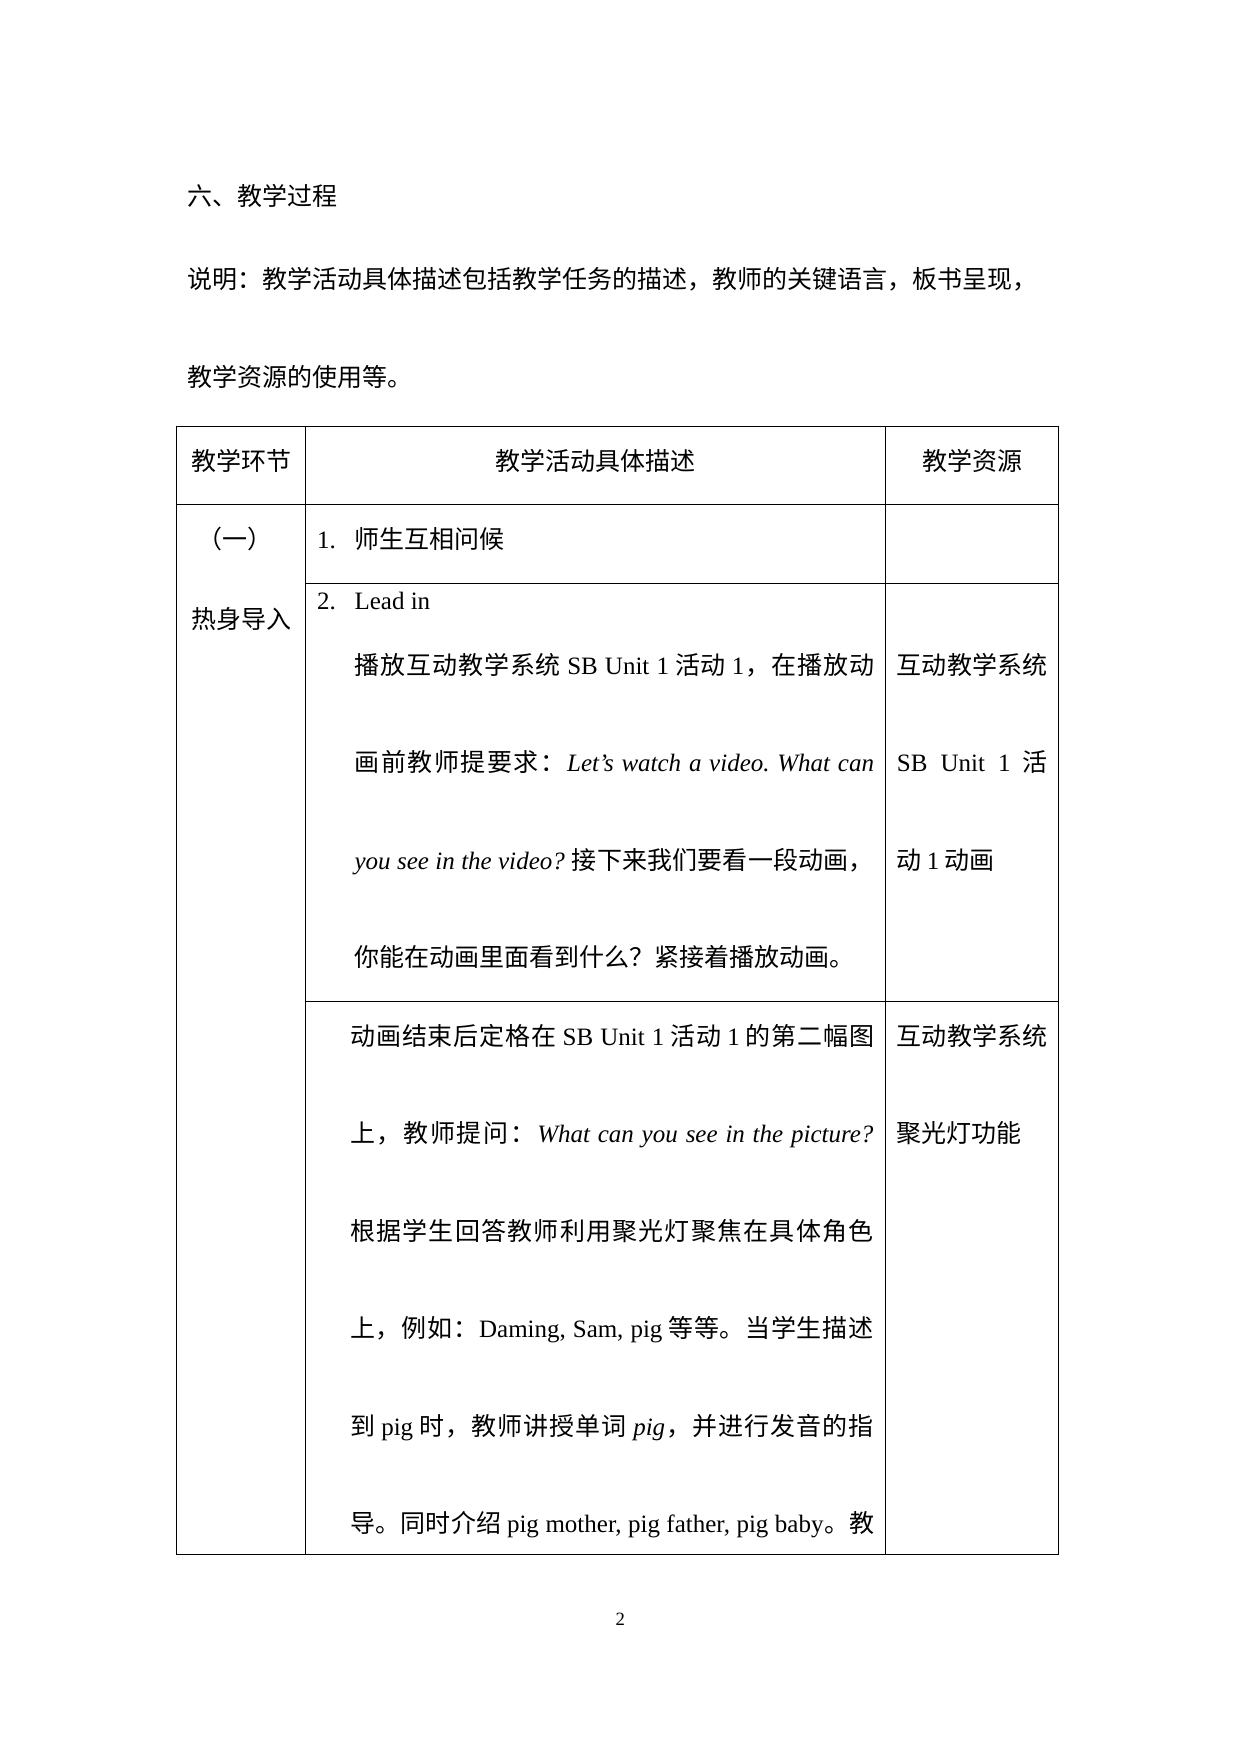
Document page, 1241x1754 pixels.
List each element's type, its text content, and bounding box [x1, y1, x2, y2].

table_cell 热身导入 [177, 505, 305, 1554]
table_header 教学环节 [177, 427, 305, 504]
table_cell 互动教学系统SB Unit 1活动1动画 [886, 584, 1058, 1001]
text 六、教学过程 [187, 162, 1053, 227]
table_cell 师生互相问候 [306, 505, 885, 583]
table_cell 互动教学系统聚光灯功能 [886, 1002, 1058, 1554]
table_header 教学活动具体描述 [306, 427, 885, 504]
table_header 教学资源 [886, 427, 1058, 504]
text 说明：教学活动具体描述包括教学任务的描述，教师的关键语言，板书呈现，教学资源的使用等。 [187, 245, 1053, 408]
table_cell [306, 1002, 885, 1554]
table_cell [886, 505, 1058, 583]
table_cell Lead in 播放互动教学系统SB Unit 1活动1，在播放动画前教师提要求：Let’s watch a video. What can you see in the video? 接下来我们要看一段动画，你能在动画里面看到什么？紧接着播放动画。 [306, 584, 885, 1001]
